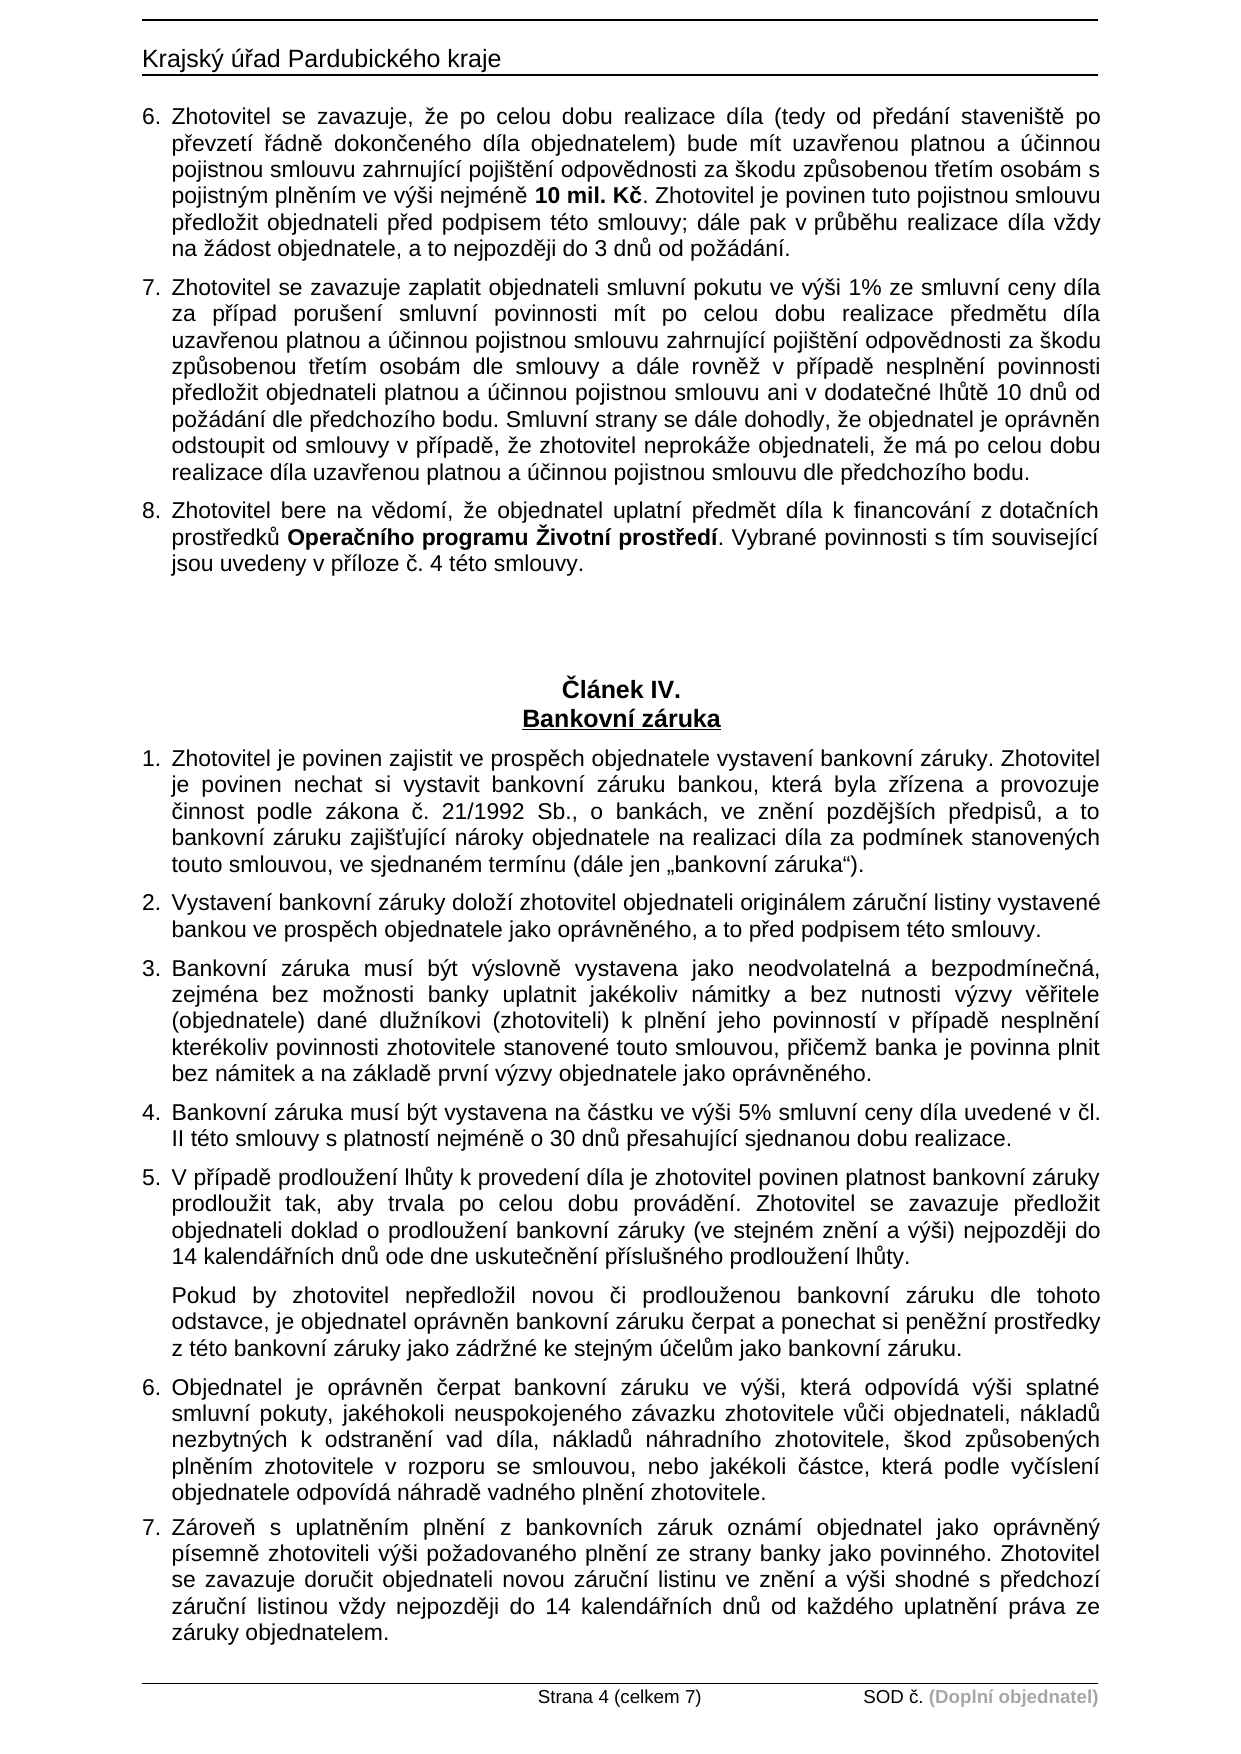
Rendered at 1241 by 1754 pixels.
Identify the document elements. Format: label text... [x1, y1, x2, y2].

list Bankovní záruka musí být vystavena na částku ve výši 5% smluvní ceny díla uvedené v čl. II této smlouvy s platností nejméně o 30 dnů přesahující sjednanou dobu realizace. [142, 1099, 1101, 1152]
list Zhotovitel je povinen zajistit ve prospěch objednatele vystavení bankovní záruky. Zhotovitel je povinen nechat si vystavit bankovní záruku bankou, která byla zřízena a provozuje činnost podle zákona č. 21/1992 Sb., o bankách, ve znění pozdějších předpisů, a to bankovní záruku zajišťující nároky objednatele na realizaci díla za podmínek stanovených touto smlouvou, ve sjednaném termínu (dále jen „bankovní záruka“). [142, 745, 1101, 877]
list Objednatel je oprávněn čerpat bankovní záruku ve výši, která odpovídá výši splatné smluvní pokuty, jakéhokoli neuspokojeného závazku zhotovitele vůči objednateli, nákladů nezbytných k odstranění vad díla, nákladů náhradního zhotovitele, škod způsobených plněním zhotovitele v rozporu se smlouvou, nebo jakékoli částce, která podle vyčíslení objednatele odpovídá náhradě vadného plnění zhotovitele. [142, 1373, 1101, 1505]
list Zároveň s uplatněním plnění z bankovních záruk oznámí objednatel jako oprávněný písemně zhotoviteli výši požadovaného plnění ze strany banky jako povinného. Zhotovitel se zavazuje doručit objednateli novou záruční listinu ve znění a výši shodné s předchozí záruční listinou vždy nejpozději do 14 kalendářních dnů od každého uplatnění práva ze záruky objednatelem. [142, 1514, 1101, 1645]
text Pokud by zhotovitel nepředložil novou či prodlouženou bankovní záruku dle tohoto odstavce, je objednatel oprávněn bankovní záruku čerpat a ponechat si peněžní prostředky z této bankovní záruky jako zádržné ke stejným účelům jako bankovní záruku. [171, 1282, 1101, 1361]
text Článek IV. [142, 675, 1101, 704]
text Bankovní záruka [142, 704, 1101, 733]
list Bankovní záruka musí být výslovně vystavena jako neodvolatelná a bezpodmínečná, zejména bez možnosti banky uplatnit jakékoliv námitky a bez nutnosti výzvy věřitele (objednatele) dané dlužníkovi (zhotoviteli) k plnění jeho povinností v případě nesplnění kterékoliv povinnosti zhotovitele stanovené touto smlouvou, přičemž banka je povinna plnit bez námitek a na základě první výzvy objednatele jako oprávněného. [142, 954, 1101, 1086]
list Zhotovitel se zavazuje zaplatit objednateli smluvní pokutu ve výši 1% ze smluvní ceny díla za případ porušení smluvní povinnosti mít po celou dobu realizace předmětu díla uzavřenou platnou a účinnou pojistnou smlouvu zahrnující pojištění odpovědnosti za škodu způsobenou třetím osobám dle smlouvy a dále rovněž v případě nesplnění povinnosti předložit objednateli platnou a účinnou pojistnou smlouvu ani v dodatečné lhůtě 10 dnů od požádání dle předchozího bodu. Smluvní strany se dále dohodly, že objednatel je oprávněn odstoupit od smlouvy v případě, že zhotovitel neprokáže objednateli, že má po celou dobu realizace díla uzavřenou platnou a účinnou pojistnou smlouvu dle předchozího bodu. [142, 274, 1101, 485]
list V případě prodloužení lhůty k provedení díla je zhotovitel povinen platnost bankovní záruky prodloužit tak, aby trvala po celou dobu provádění. Zhotovitel se zavazuje předložit objednateli doklad o prodloužení bankovní záruky (ve stejném znění a výši) nejpozději do 14 kalendářních dnů ode dne uskutečnění příslušného prodloužení lhůty. [142, 1164, 1101, 1269]
list Zhotovitel bere na vědomí, že objednatel uplatní předmět díla k financování z dotačních prostředků Operačního programu Životní prostředí. Vybrané povinnosti s tím související jsou uvedeny v příloze č. 4 této smlouvy. [142, 497, 1098, 576]
list Zhotovitel se zavazuje, že po celou dobu realizace díla (tedy od předání staveniště po převzetí řádně dokončeného díla objednatelem) bude mít uzavřenou platnou a účinnou pojistnou smlouvu zahrnující pojištění odpovědnosti za škodu způsobenou třetím osobám s pojistným plněním ve výši nejméně 10 mil. Kč. Zhotovitel je povinen tuto pojistnou smlouvu předložit objednateli před podpisem této smlouvy; dále pak v průběhu realizace díla vždy na žádost objednatele, a to nejpozději do 3 dnů od požádání. [142, 103, 1101, 261]
list Vystavení bankovní záruky doloží zhotovitel objednateli originálem záruční listiny vystavené bankou ve prospěch objednatele jako oprávněného, a to před podpisem této smlouvy. [142, 889, 1101, 942]
